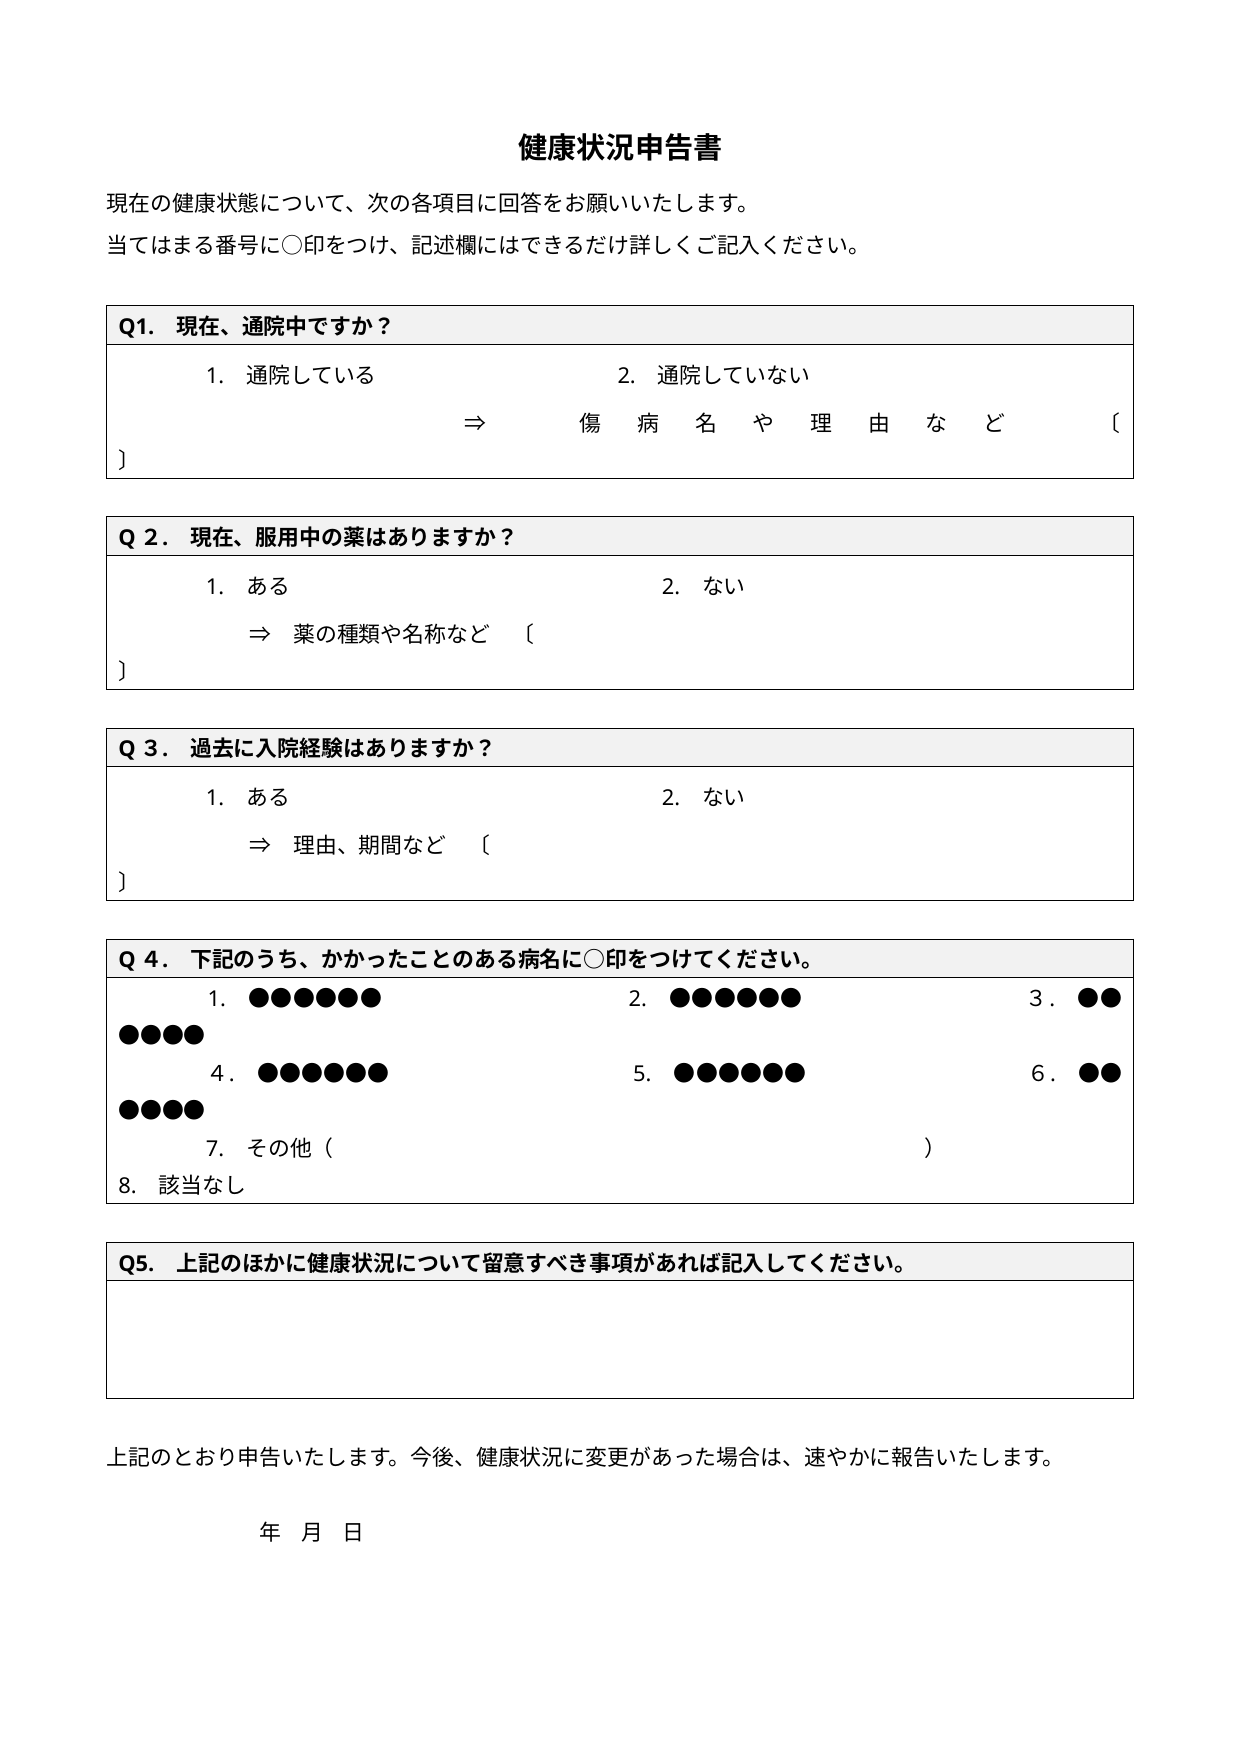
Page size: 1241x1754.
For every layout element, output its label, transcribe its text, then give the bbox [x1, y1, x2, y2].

table_cell 1. 通院している 2. 通院していない [107, 345, 1133, 403]
table_header Q４. 下記のうち、かかったことのある病名に○印をつけてください。 [107, 940, 1133, 977]
table_cell ⇒ 理由、期間など 〔 〕 [107, 825, 1133, 900]
text 年 月 日 [106, 1512, 1134, 1549]
table_header Q1. 現在、通院中ですか？ [107, 306, 1133, 344]
table_cell 1. ●●●●●● 2. ●●●●●● ３. ●●●●●● [107, 978, 1133, 1053]
table_cell ⇒ 傷病名や理由など 〔 〕 [107, 403, 1133, 478]
text 現在の健康状態について、次の各項目に回答をお願いいたします。 [106, 183, 1134, 221]
table_cell [107, 1281, 1133, 1398]
table_header Q5. 上記のほかに健康状況について留意すべき事項があれば記入してください。 [107, 1243, 1133, 1280]
table_cell ４. ●●●●●● 5. ●●●●●● ６. ●●●●●● [107, 1053, 1133, 1128]
table_cell ⇒ 薬の種類や名称など 〔 〕 [107, 614, 1133, 689]
text 当てはまる番号に○印をつけ、記述欄にはできるだけ詳しくご記入ください。 [106, 225, 1134, 263]
table_cell 7. その他（ ） 8. 該当なし [107, 1128, 1133, 1203]
table_cell 1. ある 2. ない [107, 556, 1133, 614]
table_header Q３. 過去に入院経験はありますか？ [107, 729, 1133, 766]
table_cell 1. ある 2. ない [107, 767, 1133, 825]
table_header Q２. 現在、服用中の薬はありますか？ [107, 517, 1133, 555]
text 上記のとおり申告いたします。今後、健康状況に変更があった場合は、速やかに報告いたします。 [106, 1437, 1134, 1474]
text 健康状況申告書 [106, 108, 1134, 183]
